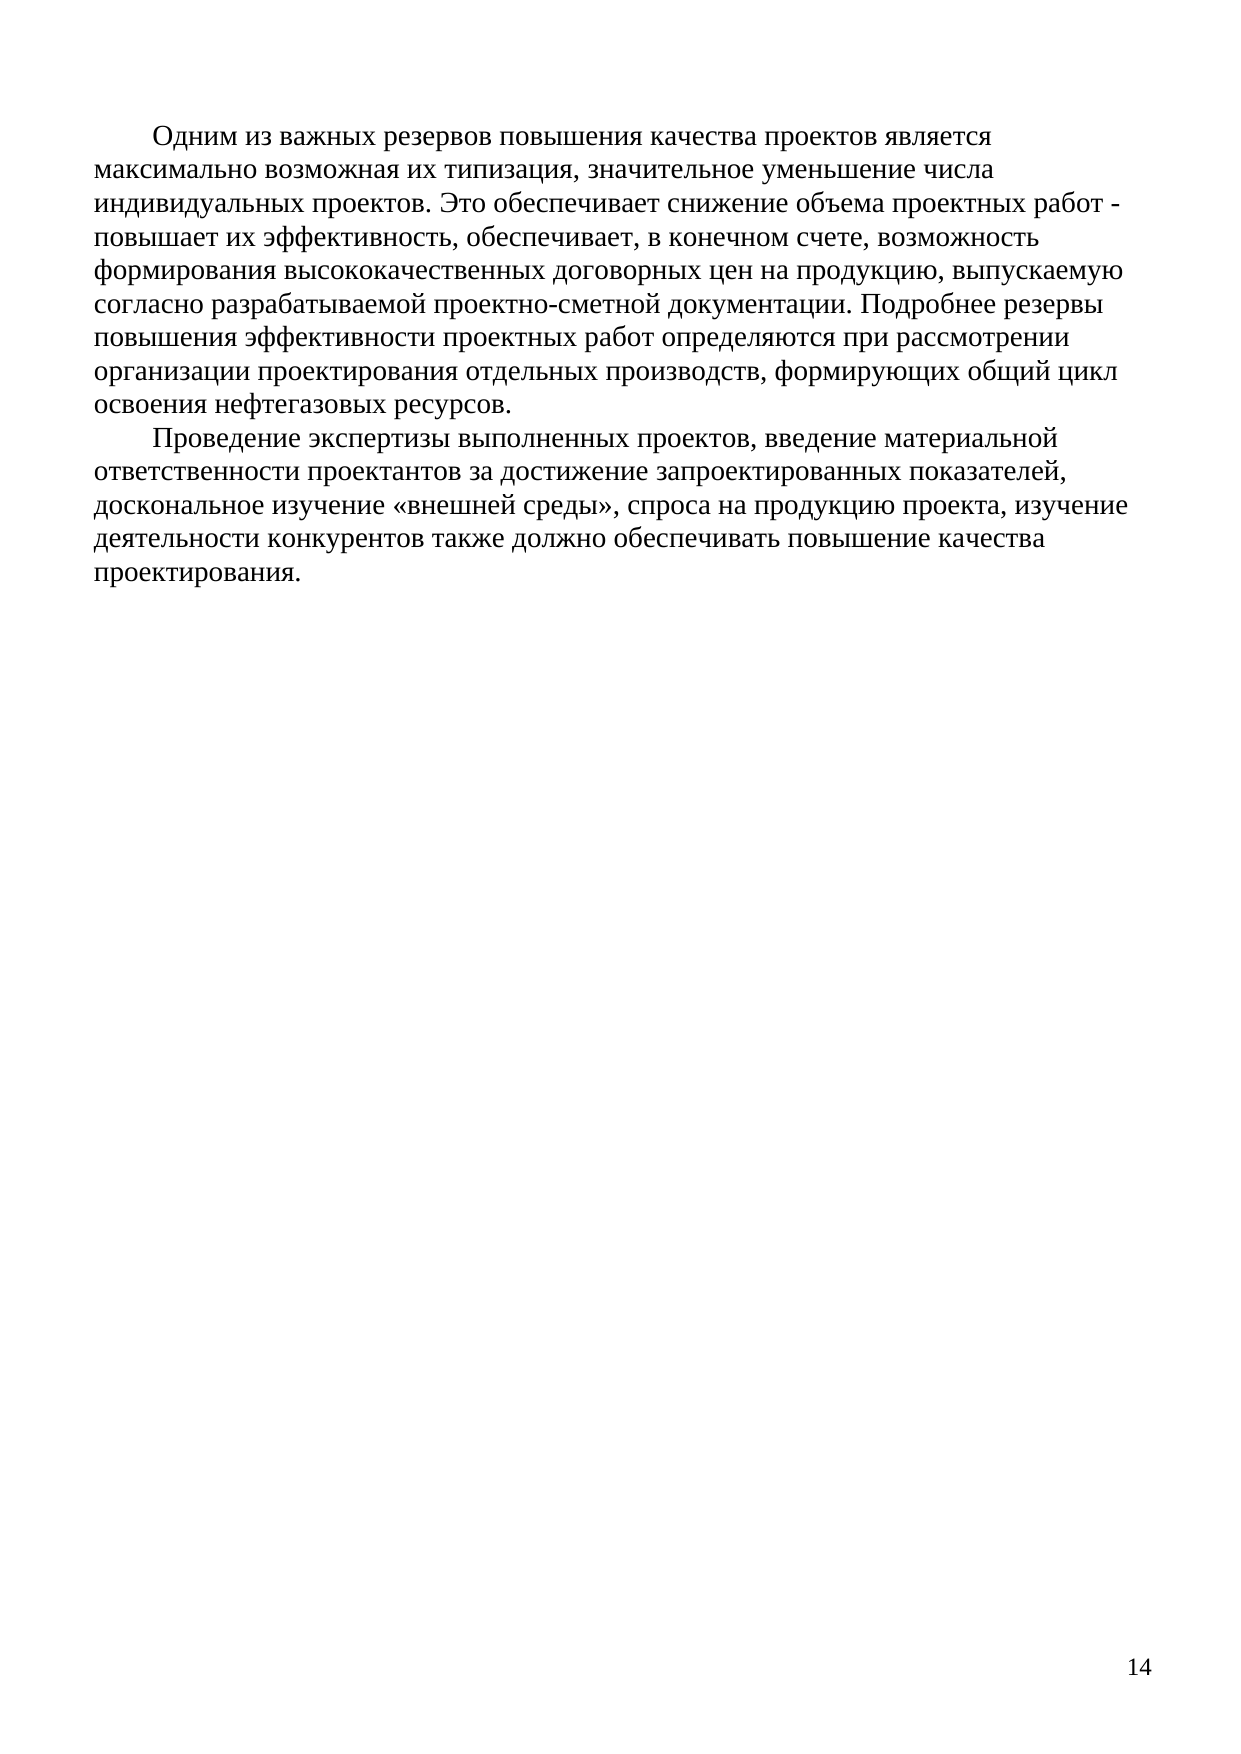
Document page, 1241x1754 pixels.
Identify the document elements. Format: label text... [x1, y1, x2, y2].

text Одним из важных резервов повышения качества проектов является максимально возможная их типизация, значительное уменьшение числа индивидуальных проектов. Это обеспечивает снижение объема проектных работ - повышает их эффективность, обеспечивает, в конечном счете, возможность формирования высококачественных договорных цен на продукцию, выпускаемую согласно разрабатываемой проектно-сметной документации. Подробнее резервы повышения эффективности проектных работ определяются при рассмотрении организации проектирования отдельных производств, формирующих общий цикл освоения нефтегазовых ресурсов. [94, 118, 1152, 420]
text Проведение экспертизы выполненных проектов, введение материальной ответственности проектантов за достижение запроектированных показателей, доскональное изучение «внешней среды», спроса на продукцию проекта, изучение деятельности конкурентов также должно обеспечивать повышение качества проектирования. [94, 420, 1152, 588]
